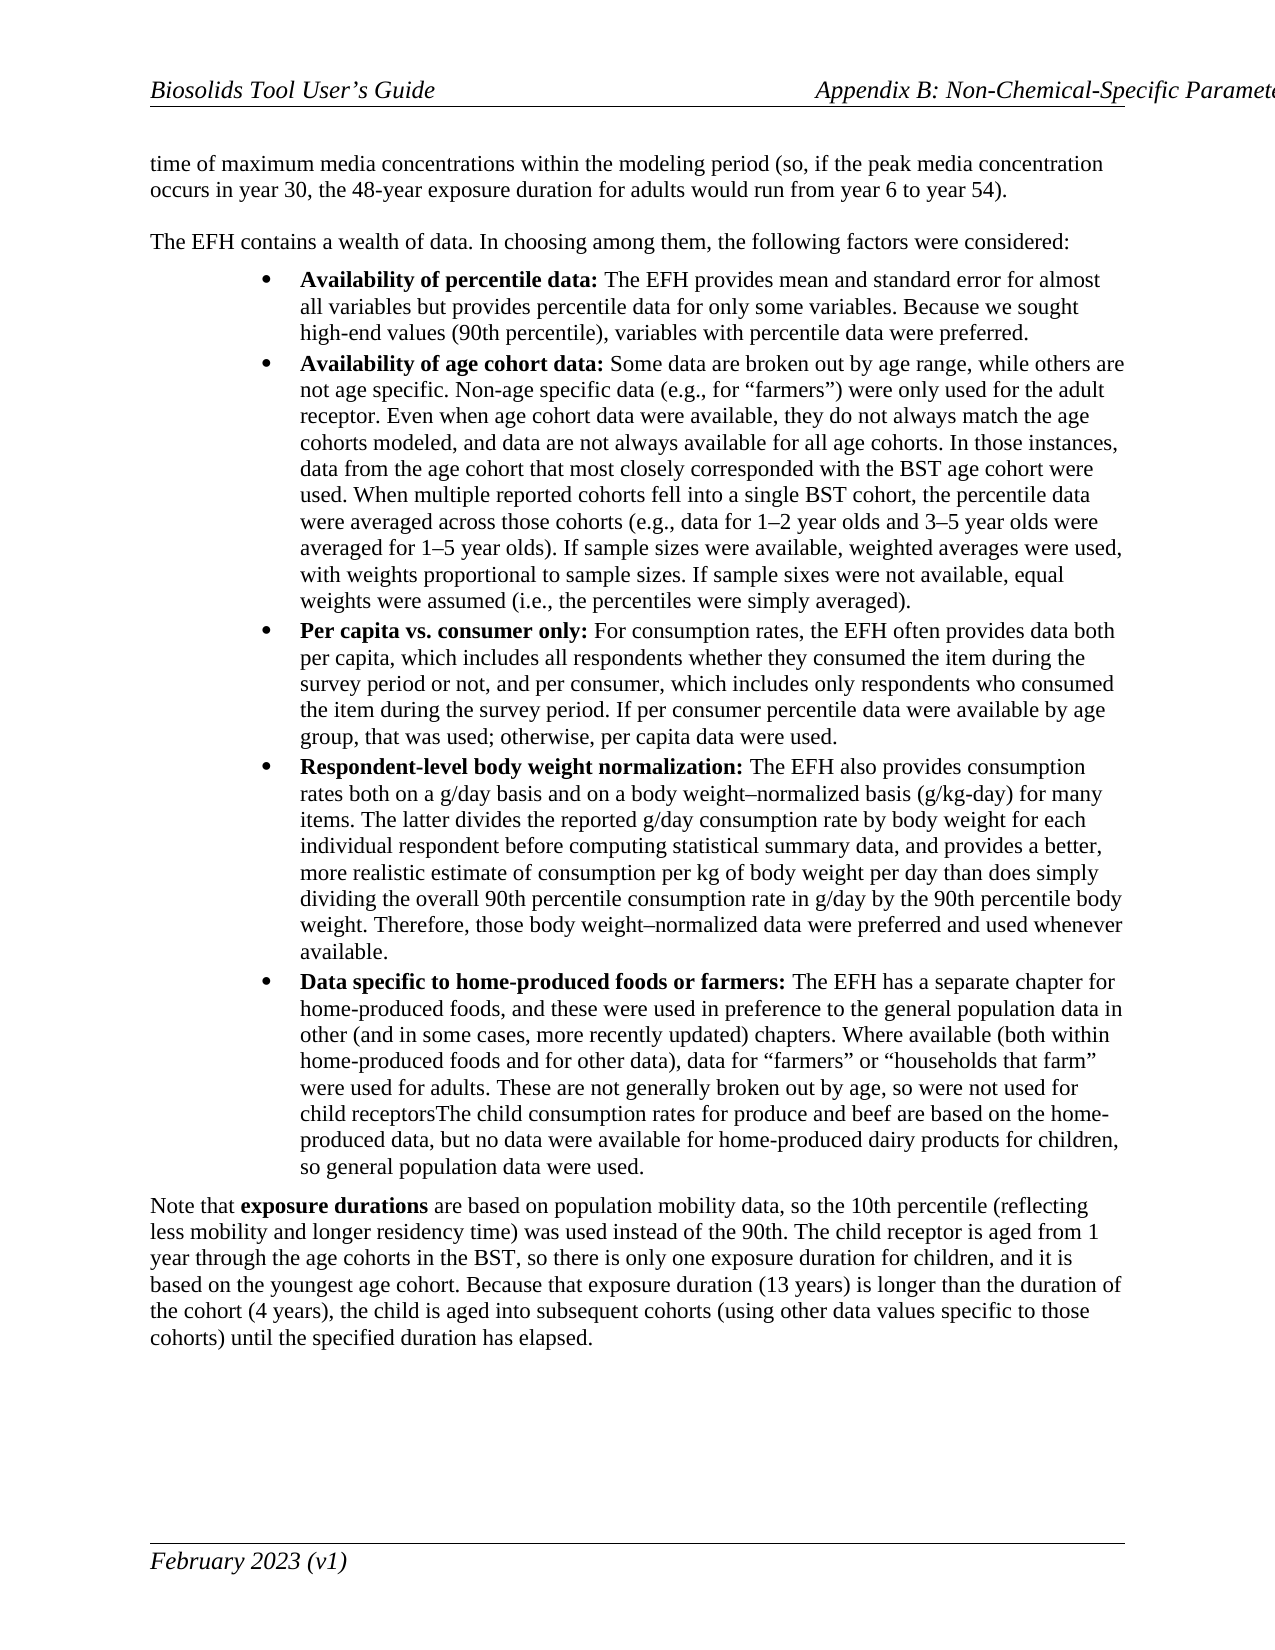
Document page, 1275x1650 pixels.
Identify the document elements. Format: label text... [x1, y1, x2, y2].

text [150, 150, 1125, 203]
text Note that exposure durations are based on population mobility data, so the 10th percentile (reflecting less mobility and longer residency time) was used instead of the 90th. The child receptor is aged from 1 year through the age cohorts in the BST, so there is only one exposure duration for children, and it is based on the youngest age cohort. Because that exposure duration (13 years) is longer than the duration of the cohort (4 years), the child is aged into subsequent cohorts (using other data values specific to those cohorts) until the specified duration has elapsed. [150, 1192, 1125, 1350]
text The EFH contains a wealth of data. In choosing among them, the following factors were considered: [150, 228, 1125, 254]
list Per capita vs. consumer only: For consumption rates, the EFH often provides data both per capita, which includes all respondents whether they consumed the item during the survey period or not, and per consumer, which includes only respondents who consumed the item during the survey period. If per consumer percentile data were available by age group, that was used; otherwise, per capita data were used. [262, 617, 1125, 749]
list Respondent-level body weight normalization: The EFH also provides consumption rates both on a g/day basis and on a body weight–normalized basis (g/kg-day) for many items. The latter divides the reported g/day consumption rate by body weight for each individual respondent before computing statistical summary data, and provides a better, more realistic estimate of consumption per kg of body weight per day than does simply dividing the overall 90th percentile consumption rate in g/day by the 90th percentile body weight. Therefore, those body weight–normalized data were preferred and used whenever available. [262, 753, 1125, 964]
list Availability of percentile data: The EFH provides mean and standard error for almost all variables but provides percentile data for only some variables. Because we sought high-end values (90th percentile), variables with percentile data were preferred. [262, 267, 1125, 346]
list Availability of age cohort data: Some data are broken out by age range, while others are not age specific. Non-age specific data (e.g., for “farmers”) were only used for the adult receptor. Even when age cohort data were available, they do not always match the age cohorts modeled, and data are not always available for all age cohorts. In those instances, data from the age cohort that most closely corresponded with the BST age cohort were used. When multiple reported cohorts fell into a single BST cohort, the percentile data were averaged across those cohorts (e.g., data for 1–2 year olds and 3–5 year olds were averaged for 1–5 year olds). If sample sizes were available, weighted averages were used, with weights proportional to sample sizes. If sample sixes were not available, equal weights were assumed (i.e., the percentiles were simply averaged). [262, 350, 1125, 613]
list Data specific to home-produced foods or farmers: The EFH has a separate chapter for home-produced foods, and these were used in preference to the general population data in other (and in some cases, more recently updated) chapters. Where available (both within home-produced foods and for other data), data for “farmers” or “households that farm” were used for adults. These are not generally broken out by age, so were not used for child receptorsThe child consumption rates for produce and beef are based on the home-produced data, but no data were available for home-produced dairy products for children, so general population data were used. [262, 968, 1125, 1179]
